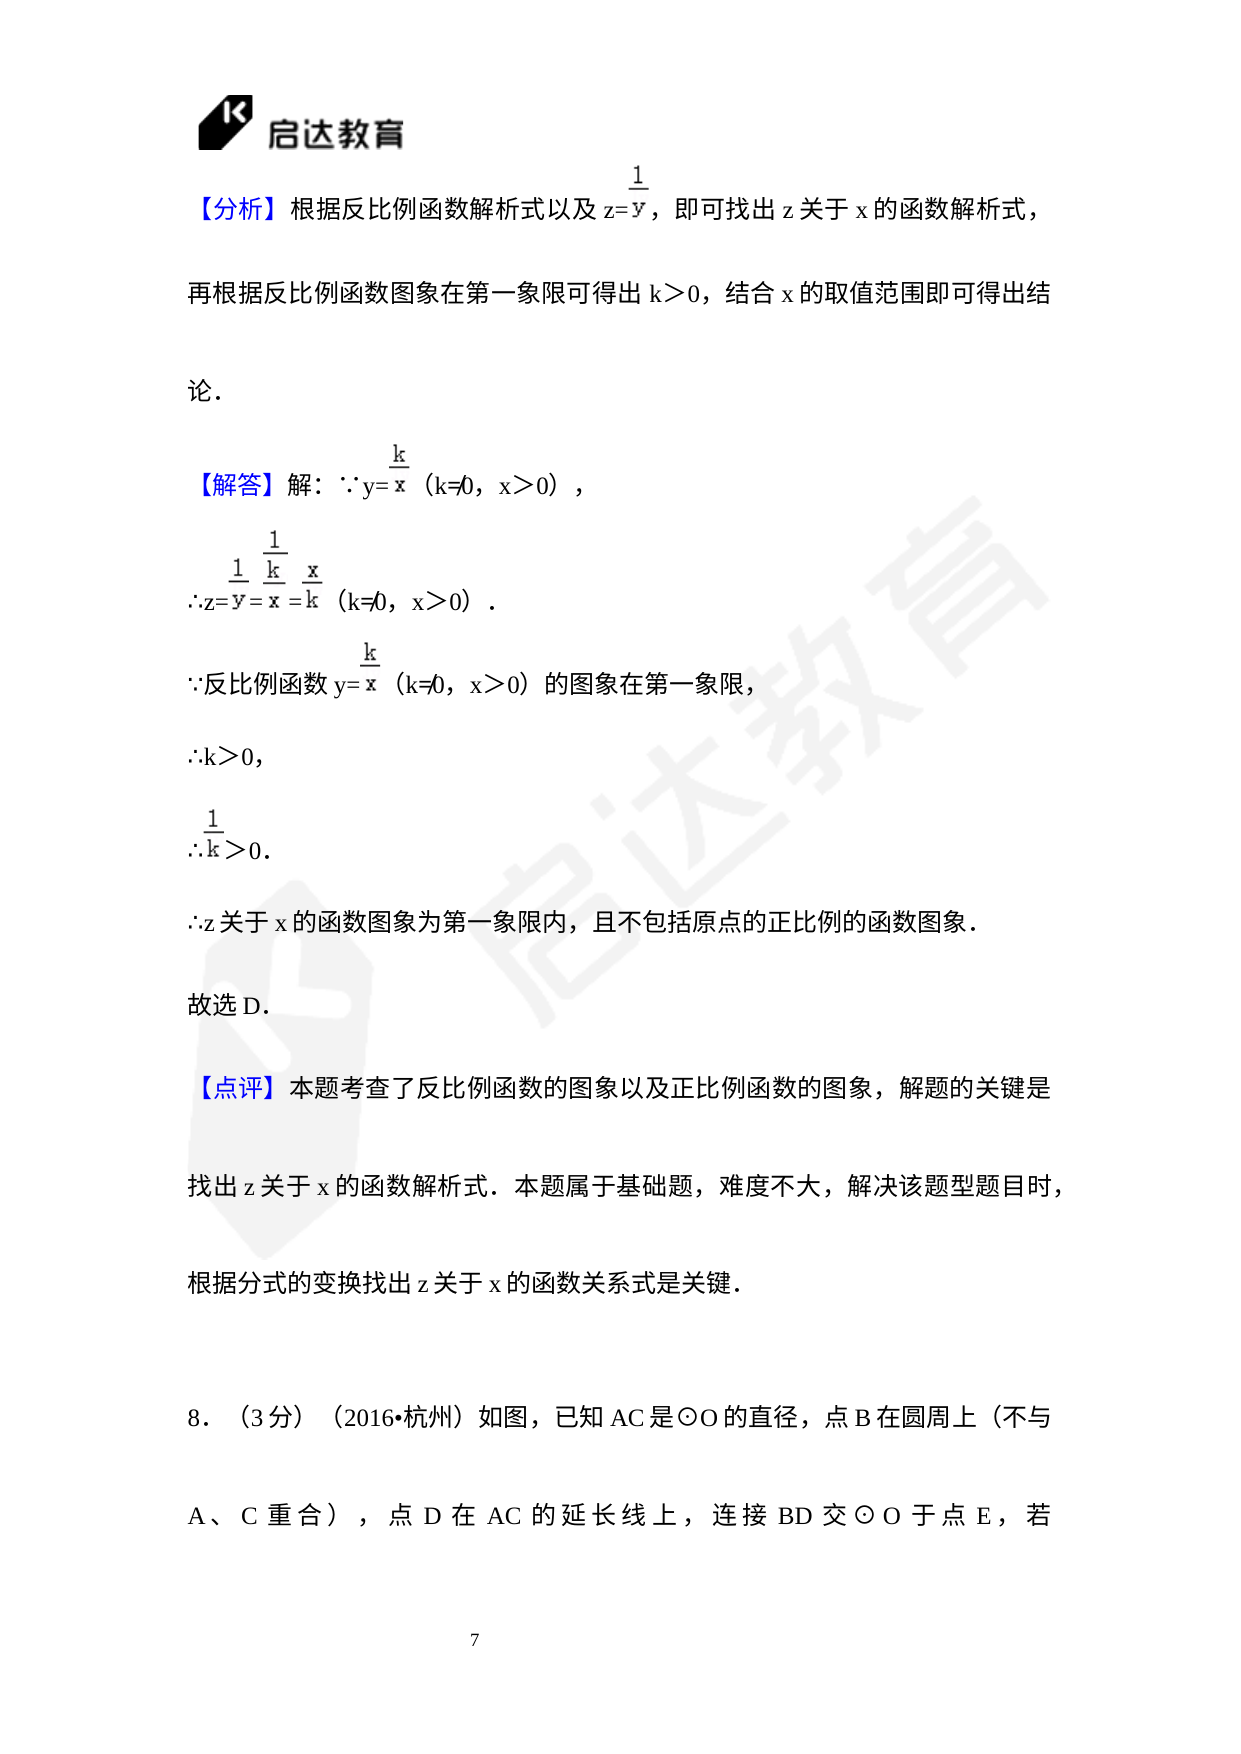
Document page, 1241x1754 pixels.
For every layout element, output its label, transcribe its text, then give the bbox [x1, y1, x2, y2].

text ∵反比例函数y=（k≠0，x＞0）的图象在第一象限， [187, 639, 1053, 704]
text 【点评】本题考查了反比例函数的图象以及正比例函数的图象，解题的关键是找出z关于x的函数解析式．本题属于基础题，难度不大，解决该题型题目时，根据分式的变换找出z关于x的函数关系式是关键． [187, 1054, 1053, 1314]
picture [628, 162, 649, 219]
picture [360, 638, 381, 694]
text ∴z===（k≠0，x＞0）． [187, 523, 1053, 621]
text ∴z关于x的函数图象为第一象限内，且不包括原点的正比例的函数图象． [187, 888, 1053, 953]
picture [203, 805, 224, 860]
text 【解答】解：∵y=（k≠0，x＞0）， [187, 440, 1053, 505]
text 【分析】根据反比例函数解析式以及z=，即可找出z关于x的函数解析式，再根据反比例函数图象在第一象限可得出k＞0，结合x的取值范围即可得出结论． [187, 162, 1053, 422]
picture [263, 526, 288, 611]
picture [389, 440, 410, 495]
text 故选D． [187, 971, 1053, 1036]
text 8．（3分）（2016•杭州）如图，已知AC是⊙O的直径，点B在圆周上（不与A、C重合），点D在AC的延长线上，连接BD交⊙O于点E，若∠AOB=3∠ADB，则（ ） [187, 1383, 1053, 1546]
picture [228, 554, 249, 611]
picture [198, 95, 404, 150]
picture [302, 555, 323, 611]
text ∴k＞0， [187, 722, 1053, 787]
text ∴＞0． [187, 805, 1053, 870]
